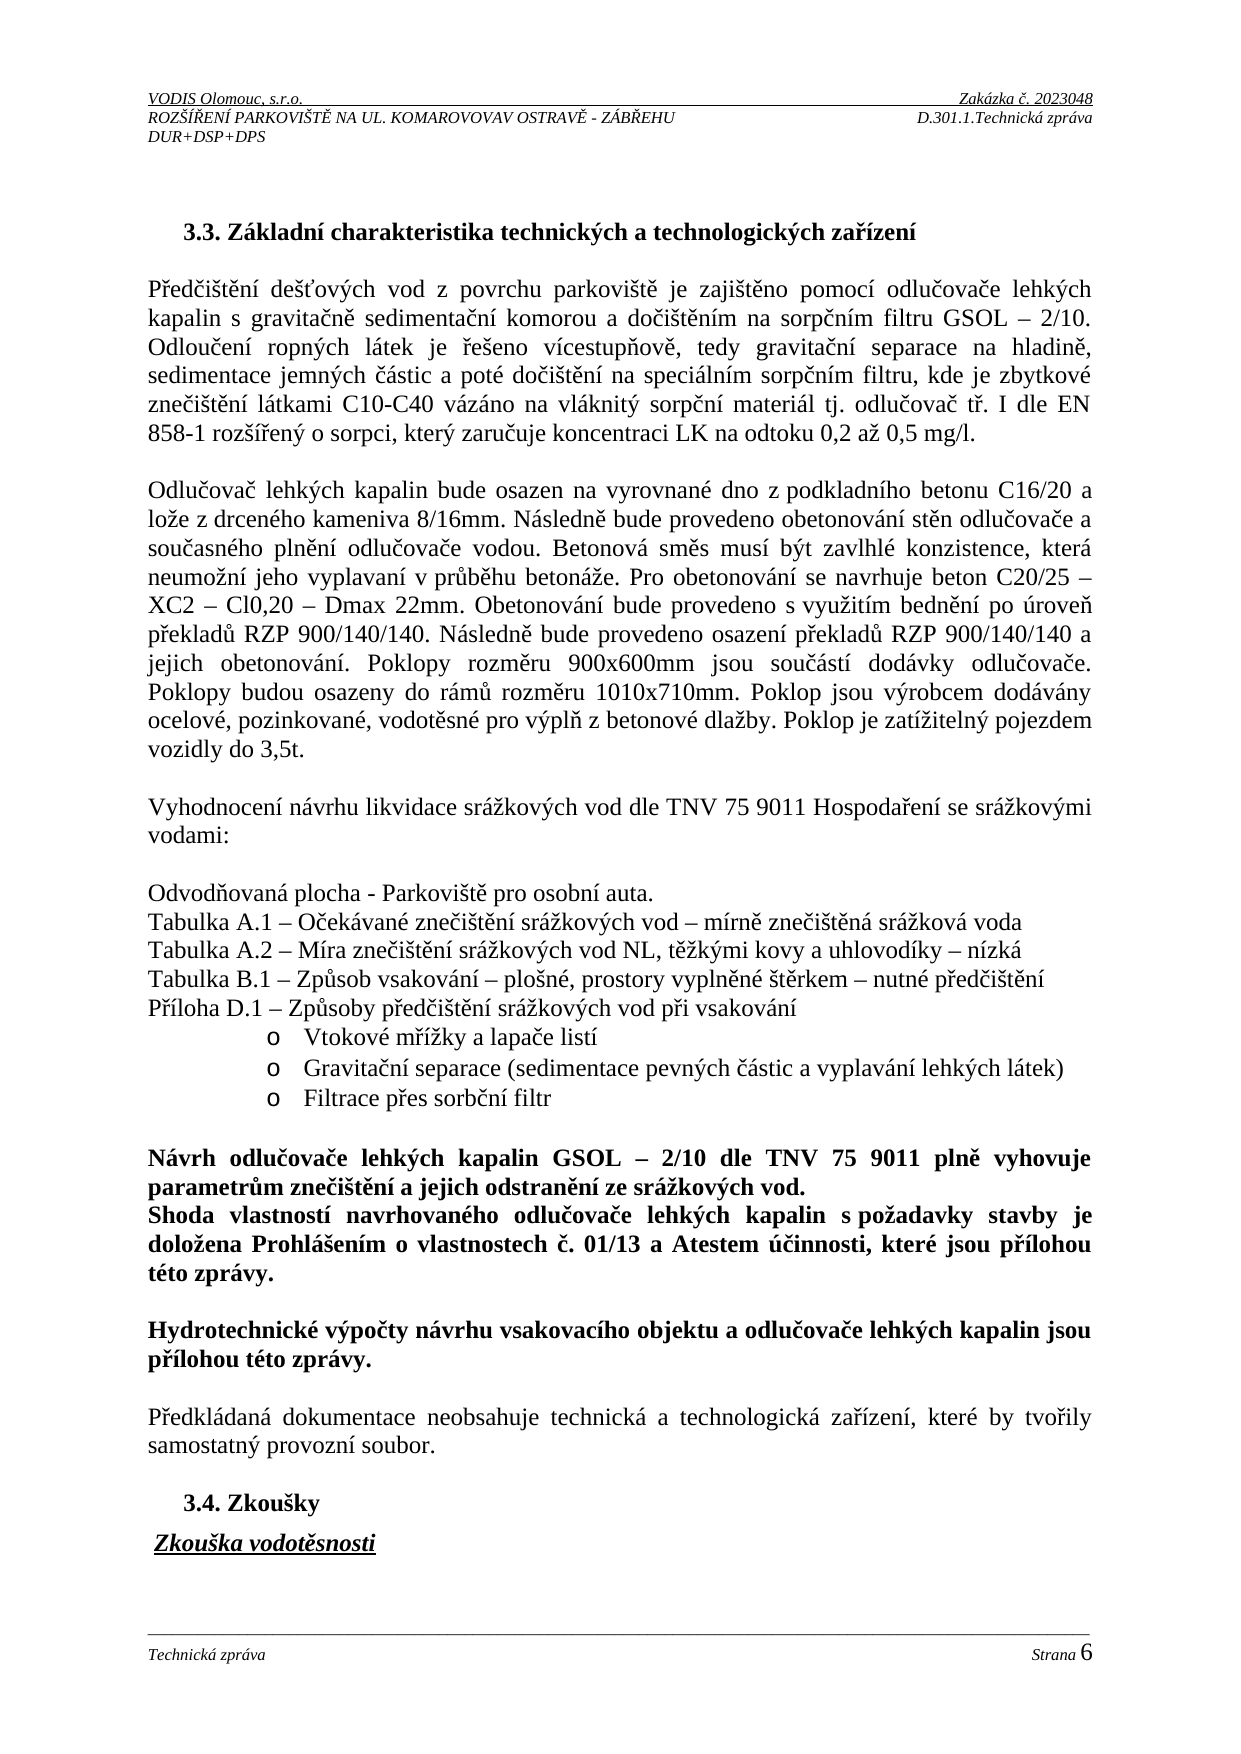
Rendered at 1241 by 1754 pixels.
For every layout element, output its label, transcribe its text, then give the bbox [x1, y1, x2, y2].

text Tabulka A.1 – Očekávané znečištění srážkových vod – mírně znečištěná srážková voda [148, 907, 1092, 936]
text Tabulka A.2 – Míra znečištění srážkových vod NL, těžkými kovy a uhlovodíky – nízká [148, 936, 1092, 964]
list Gravitační separace (sedimentace pevných částic a vyplavání lehkých látek) [266, 1053, 1092, 1083]
text Tabulka B.1 – Způsob vsakování – plošné, prostory vyplněné štěrkem – nutné předčištění [148, 964, 1092, 993]
text Návrh odlučovače lehkých kapalin GSOL – 2/10 dle TNV 75 9011 plně vyhovuje parametrům znečištění a jejich odstranění ze srážkových vod. [148, 1143, 1092, 1201]
text Odlučovač lehkých kapalin bude osazen na vyrovnané dno z podkladního betonu C16/20 a lože z drceného kameniva 8/16mm. Následně bude provedeno obetonování stěn odlučovače a současného plnění odlučovače vodou. Betonová směs musí být zavlhlé konzistence, která neumožní jeho vyplavaní v průběhu betonáže. Pro obetonování se navrhuje beton C20/25 – XC2 – Cl0,20 – Dmax 22mm. Obetonování bude provedeno s využitím bednění po úroveň překladů RZP 900/140/140. Následně bude provedeno osazení překladů RZP 900/140/140 a jejich obetonování. Poklopy rozměru 900x600mm jsou součástí dodávky odlučovače. Poklopy budou osazeny do rámů rozměru 1010x710mm. Poklop jsou výrobcem dodávány ocelové, pozinkované, vodotěsné pro výplň z betonové dlažby. Poklop je zatížitelný pojezdem vozidly do 3,5t. [148, 476, 1092, 763]
text Předčištění dešťových vod z povrchu parkoviště je zajištěno pomocí odlučovače lehkých kapalin s gravitačně sedimentační komorou a dočištěním na sorpčním filtru GSOL – 2/10. Odloučení ropných látek je řešeno vícestupňově, tedy gravitační separace na hladině, sedimentace jemných částic a poté dočištění na speciálním sorpčním filtru, kde je zbytkové znečištění látkami C10-C40 vázáno na vláknitý sorpční materiál tj. odlučovač tř. I dle EN 858-1 rozšířený o sorpci, který zaručuje koncentraci LK na odtoku 0,2 až 0,5 mg/l. [148, 274, 1092, 447]
text Předkládaná dokumentace neobsahuje technická a technologická zařízení, které by tvořily samostatný provozní soubor. [148, 1402, 1092, 1459]
text Hydrotechnické výpočty návrhu vsakovacího objektu a odlučovače lehkých kapalin jsou přílohou této zprávy. [148, 1316, 1092, 1373]
text Odvodňovaná plocha - Parkoviště pro osobní auta. [148, 878, 1092, 907]
text Základní charakteristika technických a technologických zařízení [183, 217, 1092, 246]
text Příloha D.1 – Způsoby předčištění srážkových vod při vsakování [148, 993, 1092, 1022]
list Zkouška vodotěsnosti [148, 1528, 1092, 1557]
text Zkoušky [183, 1488, 1092, 1517]
list Filtrace přes sorbční filtr [266, 1083, 1092, 1114]
text Vyhodnocení návrhu likvidace srážkových vod dle TNV 75 9011 Hospodaření se srážkovými vodami: [148, 792, 1092, 849]
text Shoda vlastností navrhovaného odlučovače lehkých kapalin s požadavky stavby je doložena Prohlášením o vlastnostech č. 01/13 a Atestem účinnosti, které jsou přílohou této zprávy. [148, 1201, 1092, 1287]
list Vtokové mřížky a lapače listí [266, 1022, 1092, 1053]
